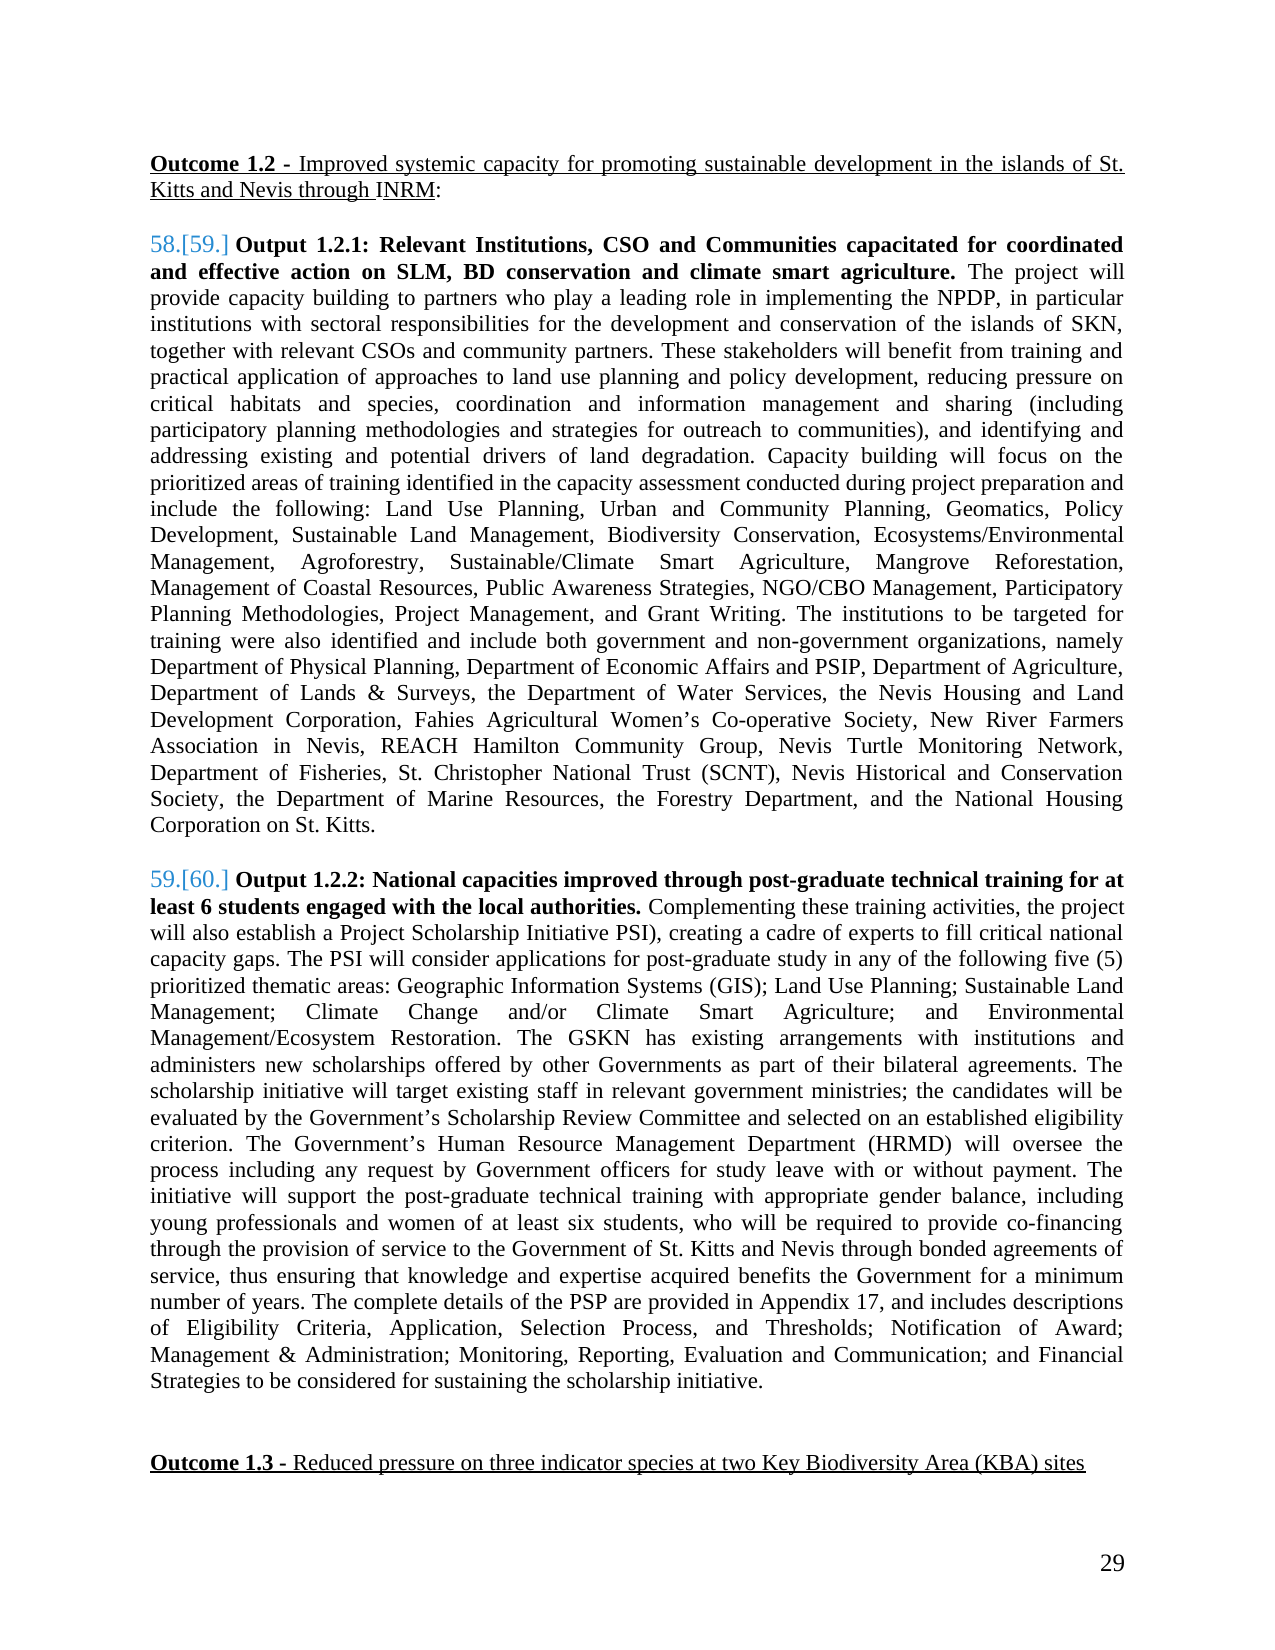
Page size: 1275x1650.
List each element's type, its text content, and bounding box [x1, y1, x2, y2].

text Outcome 1.2 - Improved systemic capacity for promoting sustainable development in the islands of St. Kitts and Nevis through INRM: [150, 150, 1125, 173]
list Output 1.2.2: National capacities improved through post-graduate technical training for at least 6 students engaged with the local authorities. Complementing these training activities, the project will also establish a Project Scholarship Initiative PSI), creating a cadre of experts to fill critical national capacity gaps. The PSI will consider applications for post-graduate study in any of the following five (5) prioritized thematic areas: Geographic Information Systems (GIS); Land Use Planning; Sustainable Land Management; Climate Change and/or Climate Smart Agriculture; and Environmental Management/Ecosystem Restoration. The GSKN has existing arrangements with institutions and administers new scholarships offered by other Governments as part of their bilateral agreements. The scholarship initiative will target existing staff in relevant government ministries; the candidates will be evaluated by the Government’s Scholarship Review Committee and selected on an established eligibility criterion. The Government’s Human Resource Management Department (HRMD) will oversee the process including any request by Government officers for study leave with or without payment. The initiative will support the post-graduate technical training with appropriate gender balance, including young professionals and women of at least six students, who will be required to provide co-financing through the provision of service to the Government of St. Kitts and Nevis through bonded agreements of service, thus ensuring that knowledge and expertise acquired benefits the Government for a minimum number of years. The complete details of the PSP are provided in Appendix 17, and includes descriptions of Eligibility Criteria, Application, Selection Process, and Thresholds; Notification of Award; Management & Administration; Monitoring, Reporting, Evaluation and Communication; and Financial Strategies to be considered for sustaining the scholarship initiative. [150, 864, 1125, 1393]
text Outcome 1.2 - Improved systemic capacity for promoting sustainable development in the islands of St. Kitts and Nevis through INRM: [150, 174, 1125, 203]
list Output 1.2.1: Relevant Institutions, CSO and Communities capacitated for coordinated and effective action on SLM, BD conservation and climate smart agriculture. The project will provide capacity building to partners who play a leading role in implementing the NPDP, in particular institutions with sectoral responsibilities for the development and conservation of the islands of SKN, together with relevant CSOs and community partners. These stakeholders will benefit from training and practical application of approaches to land use planning and policy development, reducing pressure on critical habitats and species, coordination and information management and sharing (including participatory planning methodologies and strategies for outreach to communities), and identifying and addressing existing and potential drivers of land degradation. Capacity building will focus on the prioritized areas of training identified in the capacity assessment conducted during project preparation and include the following: Land Use Planning, Urban and Community Planning, Geomatics, Policy Development, Sustainable Land Management, Biodiversity Conservation, Ecosystems/Environmental Management, Agroforestry, Sustainable/Climate Smart Agriculture, Mangrove Reforestation, Management of Coastal Resources, Public Awareness Strategies, NGO/CBO Management, Participatory Planning Methodologies, Project Management, and Grant Writing. The institutions to be targeted for training were also identified and include both government and non-government organizations, namely Department of Physical Planning, Department of Economic Affairs and PSIP, Department of Agriculture, Department of Lands & Surveys, the Department of Water Services, the Nevis Housing and Land Development Corporation, Fahies Agricultural Women’s Co-operative Society, New River Farmers Association in Nevis, REACH Hamilton Community Group, Nevis Turtle Monitoring Network, Department of Fisheries, St. Christopher National Trust (SCNT), Nevis Historical and Conservation Society, the Department of Marine Resources, the Forestry Department, and the National Housing Corporation on St. Kitts. [150, 229, 1125, 838]
text Outcome 1.3 - Reduced pressure on three indicator species at two Key Biodiversity Area (KBA) sites [150, 1448, 1125, 1475]
